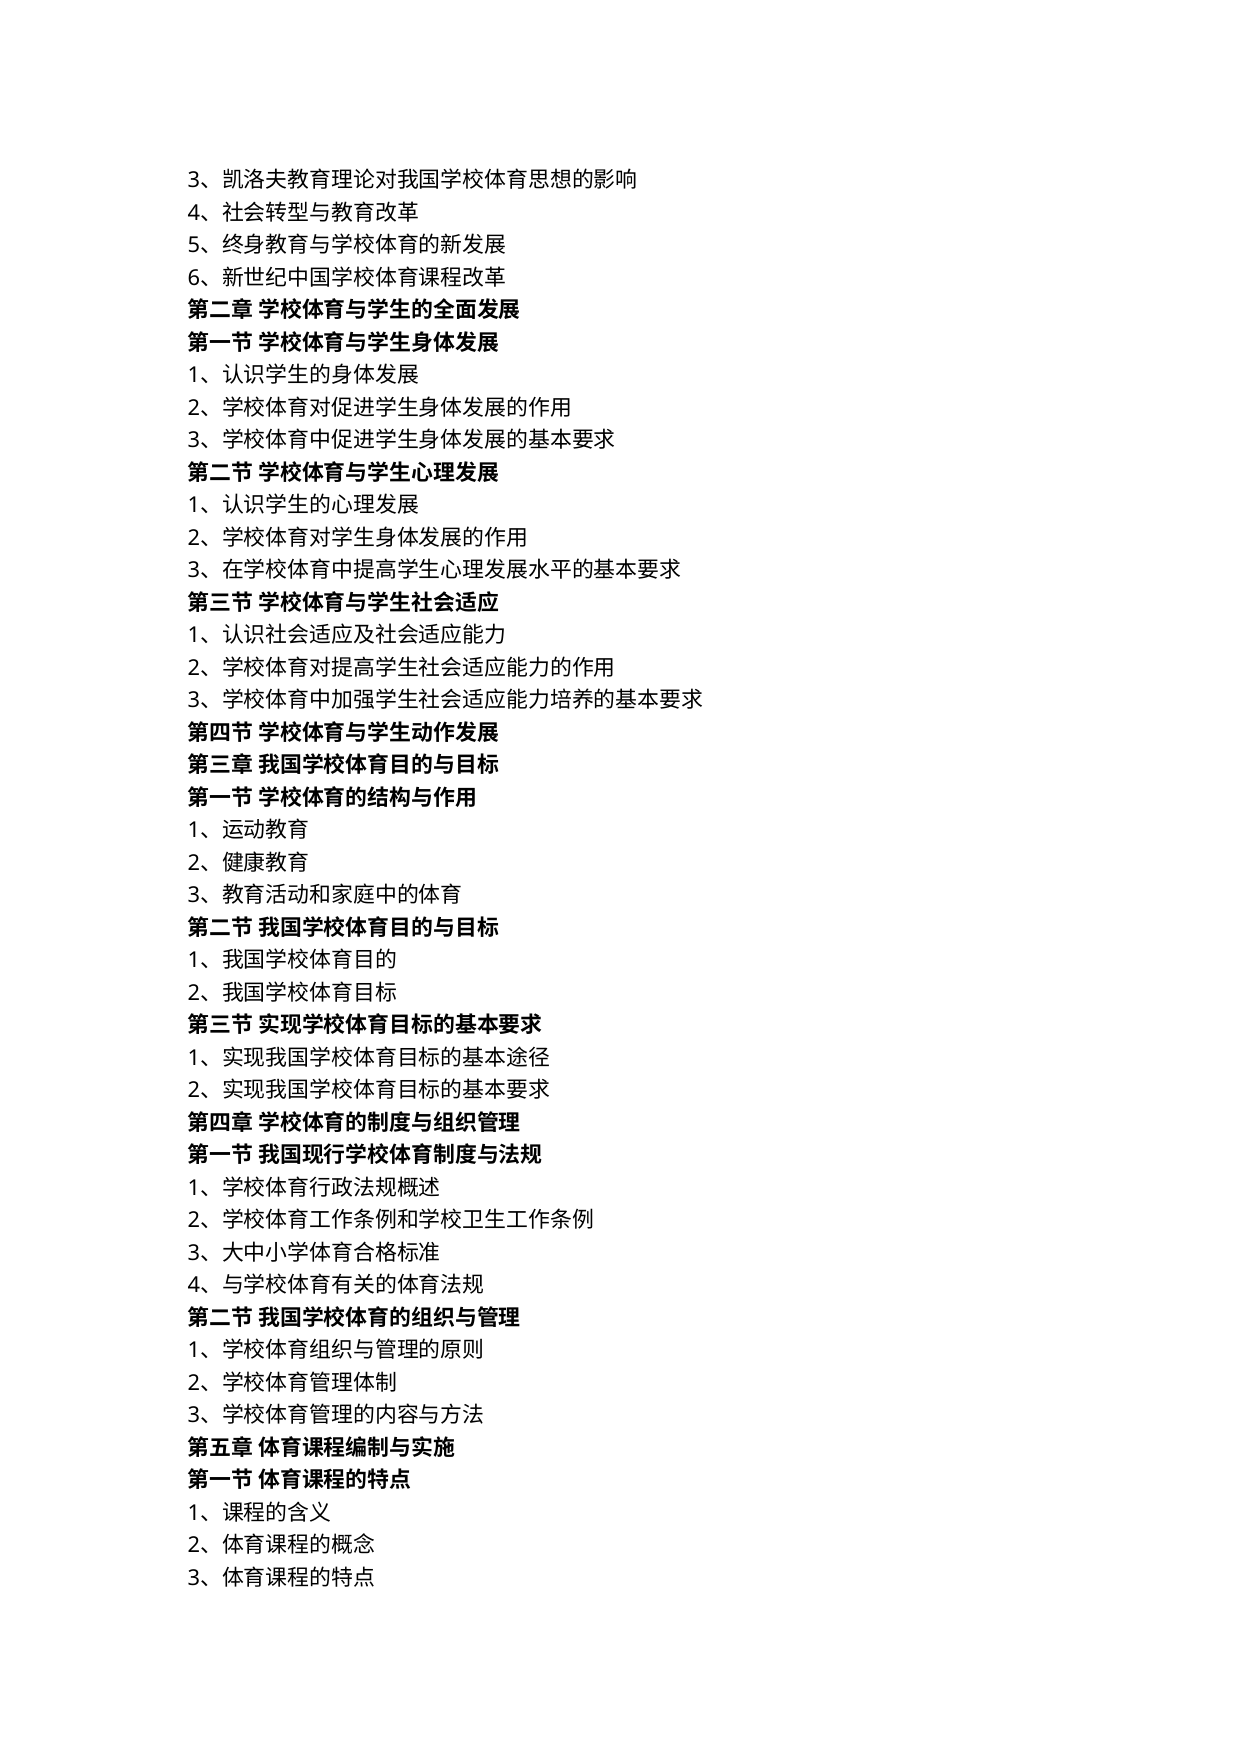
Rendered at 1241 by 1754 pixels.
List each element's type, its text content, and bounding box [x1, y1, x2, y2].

text 第一节 学校体育与学生身体发展 [187, 324, 1053, 357]
text 2、学校体育管理体制 [187, 1364, 1053, 1397]
text 2、学校体育对提高学生社会适应能力的作用 [187, 649, 1053, 682]
text 第三章 我国学校体育目的与目标 [187, 747, 1053, 779]
text 4、与学校体育有关的体育法规 [187, 1267, 1053, 1299]
text 1、认识社会适应及社会适应能力 [187, 617, 1053, 649]
text 1、学校体育组织与管理的原则 [187, 1332, 1053, 1364]
text 3、大中小学体育合格标准 [187, 1234, 1053, 1267]
text 2、健康教育 [187, 844, 1053, 877]
text 3、教育活动和家庭中的体育 [187, 877, 1053, 909]
text 第二节 我国学校体育的组织与管理 [187, 1299, 1053, 1332]
text 第四章 学校体育的制度与组织管理 [187, 1104, 1053, 1137]
text 1、实现我国学校体育目标的基本途径 [187, 1039, 1053, 1072]
text 1、课程的含义 [187, 1494, 1053, 1527]
text 1、认识学生的心理发展 [187, 487, 1053, 519]
text 3、凯洛夫教育理论对我国学校体育思想的影响 [187, 162, 1053, 194]
text 第二节 学校体育与学生心理发展 [187, 454, 1053, 487]
text 4、社会转型与教育改革 [187, 194, 1053, 227]
text 第一节 体育课程的特点 [187, 1462, 1053, 1494]
text 第三节 学校体育与学生社会适应 [187, 584, 1053, 617]
text 3、学校体育中加强学生社会适应能力培养的基本要求 [187, 682, 1053, 714]
text 3、学校体育中促进学生身体发展的基本要求 [187, 422, 1053, 454]
text 2、学校体育对促进学生身体发展的作用 [187, 389, 1053, 422]
text 2、学校体育工作条例和学校卫生工作条例 [187, 1202, 1053, 1234]
text 第一节 学校体育的结构与作用 [187, 779, 1053, 812]
text 2、学校体育对学生身体发展的作用 [187, 519, 1053, 552]
text 3、在学校体育中提高学生心理发展水平的基本要求 [187, 552, 1053, 584]
text 1、学校体育行政法规概述 [187, 1169, 1053, 1202]
text 第五章 体育课程编制与实施 [187, 1429, 1053, 1462]
text 6、新世纪中国学校体育课程改革 [187, 259, 1053, 292]
text 第二节 我国学校体育目的与目标 [187, 909, 1053, 942]
text 3、体育课程的特点 [187, 1559, 1053, 1592]
text 5、终身教育与学校体育的新发展 [187, 227, 1053, 259]
text 3、学校体育管理的内容与方法 [187, 1397, 1053, 1429]
text 1、认识学生的身体发展 [187, 357, 1053, 389]
text 1、我国学校体育目的 [187, 942, 1053, 974]
text 第二章 学校体育与学生的全面发展 [187, 292, 1053, 324]
text 第四节 学校体育与学生动作发展 [187, 714, 1053, 747]
text 2、体育课程的概念 [187, 1527, 1053, 1559]
text 第一节 我国现行学校体育制度与法规 [187, 1137, 1053, 1169]
text 2、我国学校体育目标 [187, 974, 1053, 1007]
text 2、实现我国学校体育目标的基本要求 [187, 1072, 1053, 1104]
text 1、运动教育 [187, 812, 1053, 844]
text 第三节 实现学校体育目标的基本要求 [187, 1007, 1053, 1039]
